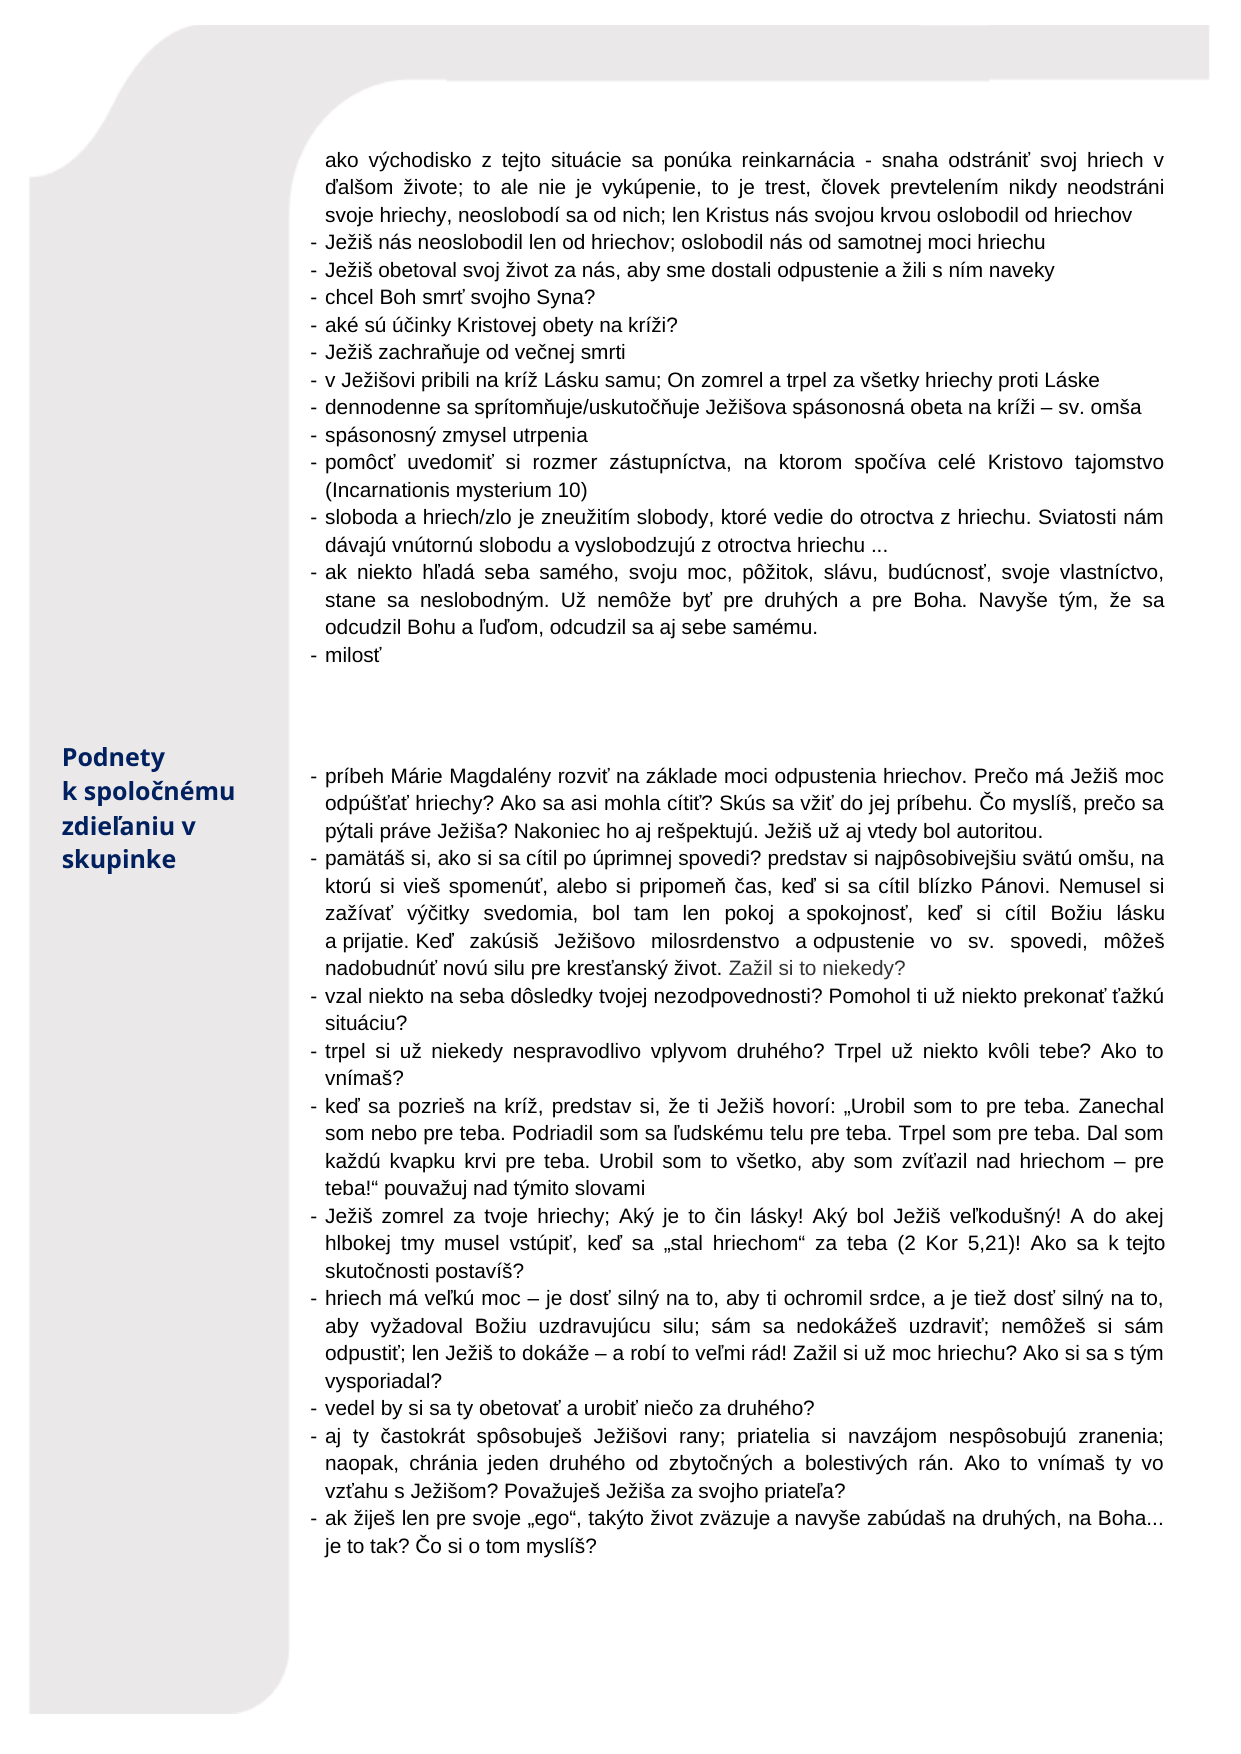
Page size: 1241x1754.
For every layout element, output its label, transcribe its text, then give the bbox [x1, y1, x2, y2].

text - pomôcť uvedomiť si rozmer zástupníctva, na ktorom spočíva celé Kristovo tajomstvo (Incarnationis mysterium 10) [310, 450, 1165, 502]
text - pamätáš si, ako si sa cítil po úprimnej spovedi? predstav si najpôsobivejšiu svätú omšu, na ktorú si vieš spomenúť, alebo si pripomeň čas, keď si sa cítil blízko Pánovi. Nemusel si zažívať výčitky svedomia, bol tam len pokoj a spokojnosť, keď si cítil Božiu lásku a prijatie. Keď zakúsiš Ježišovo milosrdenstvo a odpustenie vo sv. spovedi, môžeš nadobudnúť novú silu pre kresťanský život. Zažil si to niekedy? [310, 846, 1165, 980]
text - vzal niekto na seba dôsledky tvojej nezodpovednosti? Pomohol ti už niekto prekonať ťažkú situáciu? [310, 984, 1165, 1035]
text - vedel by si sa ty obetovať a urobiť niečo za druhého? [310, 1396, 1165, 1420]
text - spásonosný zmysel utrpenia [310, 423, 1165, 447]
text - sloboda a hriech/zlo je zneužitím slobody, ktoré vedie do otroctva z hriechu. Sviatosti nám dávajú vnútornú slobodu a vyslobodzujú z otroctva hriechu ... [310, 505, 1165, 557]
text - v Ježišovi pribili na kríž Lásku samu; On zomrel a trpel za všetky hriechy proti Láske [310, 368, 1165, 392]
text - ak niekto hľadá seba samého, svoju moc, pôžitok, slávu, budúcnosť, svoje vlastníctvo, stane sa neslobodným. Už nemôže byť pre druhých a pre Boha. Navyše tým, že sa odcudzil Bohu a ľuďom, odcudzil sa aj sebe samému. [310, 560, 1165, 639]
text - ak žiješ len pre svoje „ego“, takýto život zväzuje a navyše zabúdaš na druhých, na Boha... je to tak? Čo si o tom myslíš? [310, 1506, 1165, 1558]
text - Ježiš obetoval svoj život za nás, aby sme dostali odpustenie a žili s ním naveky [310, 258, 1165, 282]
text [310, 148, 1165, 227]
text - Ježiš nás neoslobodil len od hriechov; oslobodil nás od samotnej moci hriechu [310, 230, 1165, 254]
text - trpel si už niekedy nespravodlivo vplyvom druhého? Trpel už niekto kvôli tebe? Ako to vnímaš? [310, 1039, 1165, 1090]
text - aj ty častokrát spôsobuješ Ježišovi rany; priatelia si navzájom nespôsobujú zranenia; naopak, chránia jeden druhého od zbytočných a bolestivých rán. Ako to vnímaš ty vo vzťahu s Ježišom? Považuješ Ježiša za svojho priateľa? [310, 1424, 1165, 1503]
text - príbeh Márie Magdalény rozviť na základe moci odpustenia hriechov. Prečo má Ježiš moc odpúšťať hriechy? Ako sa asi mohla cítiť? Skús sa vžiť do jej príbehu. Čo myslíš, prečo sa pýtali práve Ježiša? Nakoniec ho aj rešpektujú. Ježiš už aj vtedy bol autoritou. [310, 764, 1165, 843]
text - hriech má veľkú moc – je dosť silný na to, aby ti ochromil srdce, a je tiež dosť silný na to, aby vyžadoval Božiu uzdravujúcu silu; sám sa nedokážeš uzdraviť; nemôžeš si sám odpustiť; len Ježiš to dokáže – a robí to veľmi rád! Zažil si už moc hriechu? Ako si sa s tým vysporiadal? [310, 1286, 1165, 1393]
text - Ježiš zachraňuje od večnej smrti [310, 340, 1165, 364]
picture [29, 25, 1210, 1714]
text - dennodenne sa sprítomňuje/uskutočňuje Ježišova spásonosná obeta na kríži – sv. omša [310, 395, 1165, 419]
text - aké sú účinky Kristovej obety na kríži? [310, 313, 1165, 337]
text - Ježiš zomrel za tvoje hriechy; Aký je to čin lásky! Aký bol Ježiš veľkodušný! A do akej hlbokej tmy musel vstúpiť, keď sa „stal hriechom“ za teba (2 Kor 5,21)! Ako sa k tejto skutočnosti postavíš? [310, 1204, 1165, 1283]
text - milosť [310, 643, 1165, 667]
text - keď sa pozrieš na kríž, predstav si, že ti Ježiš hovorí: „Urobil som to pre teba. Zanechal som nebo pre teba. Podriadil som sa ľudskému telu pre teba. Trpel som pre teba. Dal som každú kvapku krvi pre teba. Urobil som to všetko, aby som zvíťazil nad hriechom – pre teba!“ pouvažuj nad týmito slovami [310, 1094, 1165, 1200]
text - chcel Boh smrť svojho Syna? [310, 285, 1165, 309]
